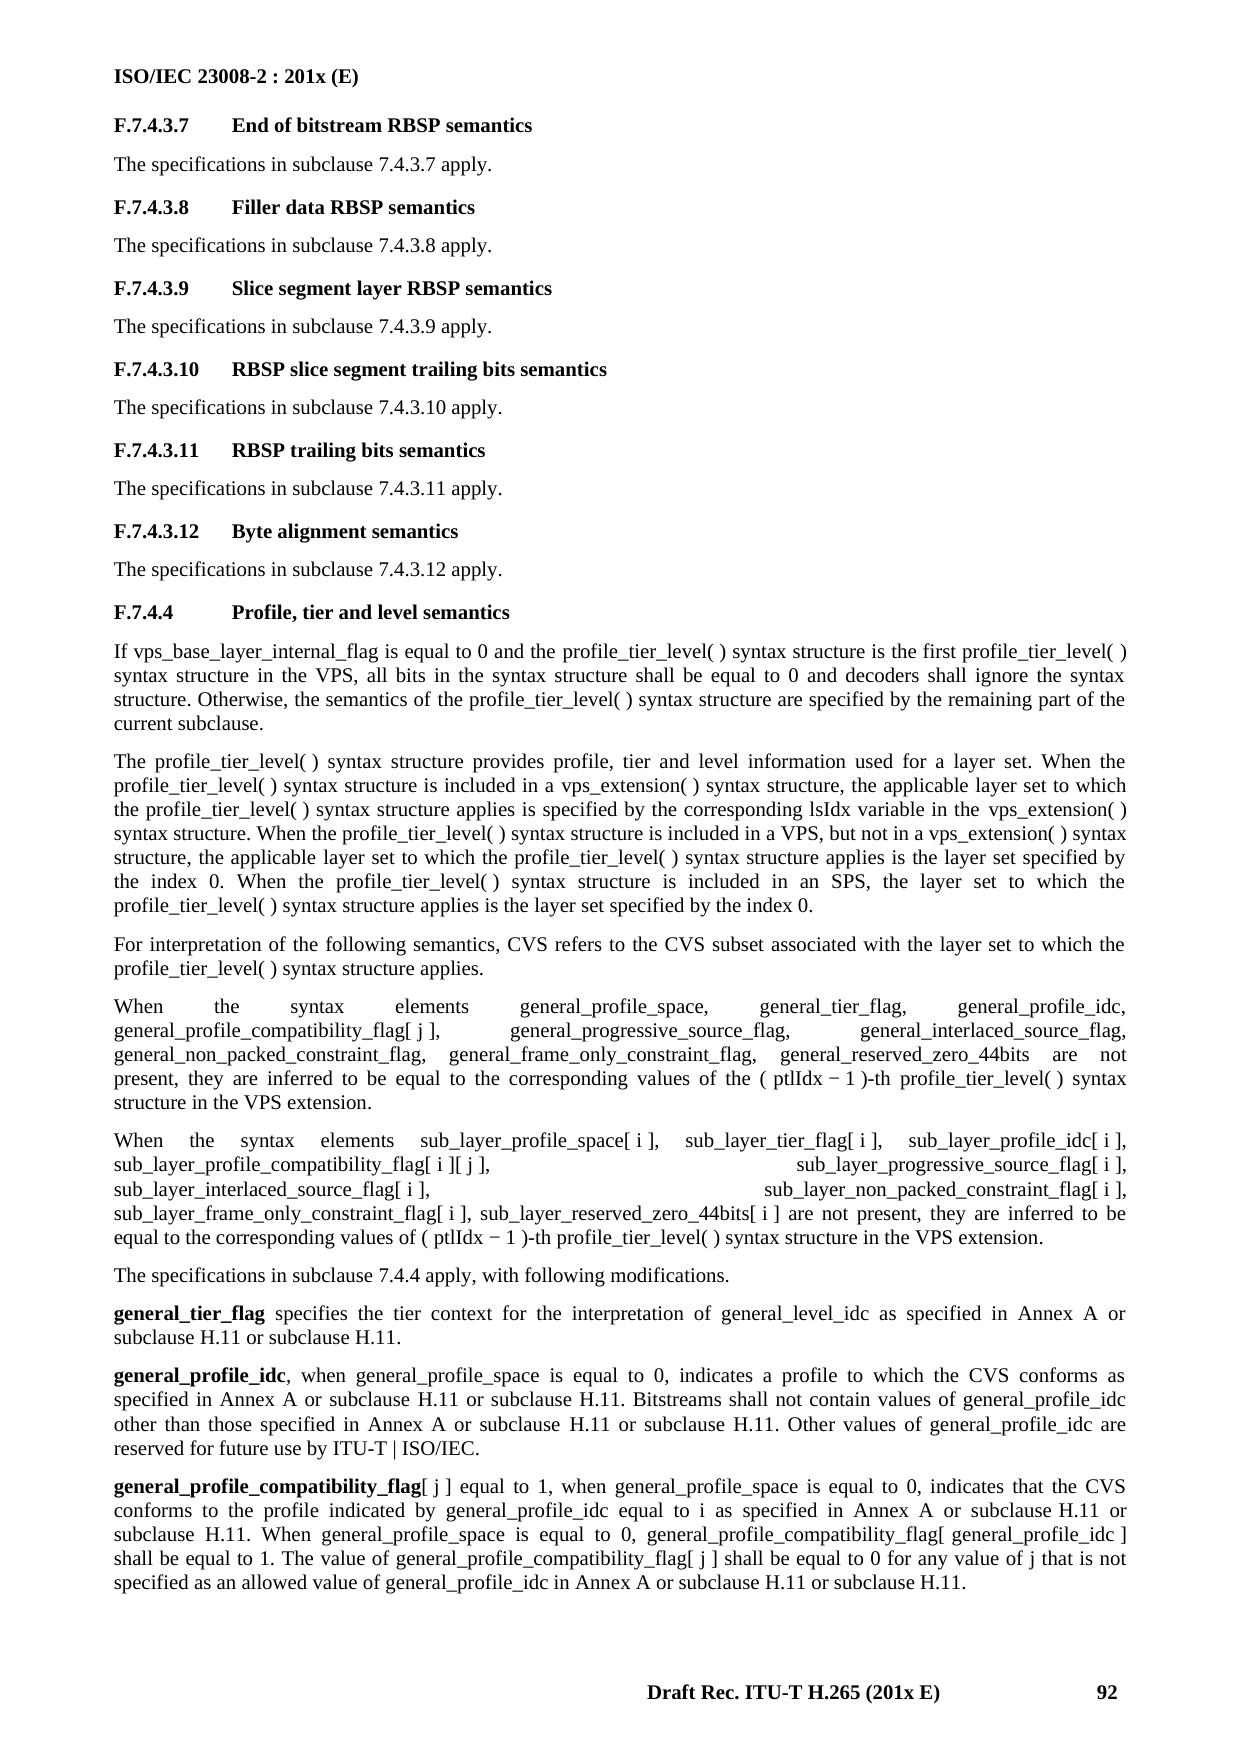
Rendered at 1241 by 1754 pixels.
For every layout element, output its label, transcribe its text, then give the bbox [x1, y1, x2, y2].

text When the syntax elements general_profile_space, general_tier_flag, general_profile_idc, general_profile_compatibility_flag[ j ], general_progressive_source_flag, general_interlaced_source_flag, general_non_packed_constraint_flag, general_frame_only_constraint_flag, general_reserved_zero_44bits are not present, they are inferred to be equal to the corresponding values of the ( ptlIdx − 1 )-th profile_tier_level( ) syntax structure in the VPS extension. [113, 994, 1127, 1114]
text When the syntax elements sub_layer_profile_space[ i ], sub_layer_tier_flag[ i ], sub_layer_profile_idc[ i ], sub_layer_profile_compatibility_flag[ i ][ j ], sub_layer_progressive_source_flag[ i ], sub_layer_interlaced_source_flag[ i ], sub_layer_non_packed_constraint_flag[ i ], sub_layer_frame_only_constraint_flag[ i ], sub_layer_reserved_zero_44bits[ i ] are not present, they are inferred to be equal to the corresponding values of ( ptlIdx − 1 )-th profile_tier_level( ) syntax structure in the VPS extension. [113, 1128, 1127, 1249]
list RBSP trailing bits semantics [113, 438, 1127, 462]
text general_profile_compatibility_flag[ j ] equal to 1, when general_profile_space is equal to 0, indicates that the CVS conforms to the profile indicated by general_profile_idc equal to i as specified in Annex A or subclause G.11 or subclause H.11. When general_profile_space is equal to 0, general_profile_compatibility_flag[ general_profile_idc ] shall be equal to 1. The value of general_profile_compatibility_flag[ j ] shall be equal to 0 for any value of j that is not specified as an allowed value of general_profile_idc in Annex A or subclause G.11 or subclause H.11. [113, 1474, 1127, 1594]
text The specifications in subclause 7.4.3.12 apply. [113, 557, 1127, 581]
text The specifications in subclause 7.4.4 apply, with following modifications. [113, 1263, 1127, 1287]
list RBSP slice segment trailing bits semantics [113, 357, 1127, 381]
list Profile, tier and level semantics [113, 600, 1127, 624]
list End of bitstream RBSP semantics [113, 113, 1127, 137]
text general_tier_flag specifies the tier context for the interpretation of general_level_idc as specified in Annex A or subclause G.11 or subclause H.11. [113, 1301, 1127, 1349]
list Slice segment layer RBSP semantics [113, 276, 1127, 300]
list Filler data RBSP semantics [113, 194, 1127, 219]
text general_profile_idc, when general_profile_space is equal to 0, indicates a profile to which the CVS conforms as specified in Annex A or subclause G.11 or subclause H.11. Bitstreams shall not contain values of general_profile_idc other than those specified in Annex A or subclause G.11 or subclause H.11. Other values of general_profile_idc are reserved for future use by ITU-T | ISO/IEC. [113, 1363, 1127, 1459]
text The specifications in subclause 7.4.3.11 apply. [113, 476, 1127, 500]
text The specifications in subclause 7.4.3.8 apply. [113, 233, 1127, 257]
text For interpretation of the following semantics, CVS refers to the CVS subset associated with the layer set to which the profile_tier_level( ) syntax structure applies. [113, 932, 1127, 980]
list Byte alignment semantics [113, 519, 1127, 543]
text The specifications in subclause 7.4.3.10 apply. [113, 395, 1127, 419]
text The specifications in subclause 7.4.3.9 apply. [113, 314, 1127, 338]
text If vps_base_layer_internal_flag is equal to 0 and the profile_tier_level( ) syntax structure is the first profile_tier_level( ) syntax structure in the VPS, all bits in the syntax structure shall be equal to 0 and decoders shall ignore the syntax structure. Otherwise, the semantics of the profile_tier_level( ) syntax structure are specified by the remaining part of the current subclause. [113, 638, 1127, 735]
text The profile_tier_level( ) syntax structure provides profile, tier and level information used for a layer set. When the profile_tier_level( ) syntax structure is included in a vps_extension( ) syntax structure, the applicable layer set to which the profile_tier_level( ) syntax structure applies is specified by the corresponding lsIdx variable in the vps_extension( ) syntax structure. When the profile_tier_level( ) syntax structure is included in a VPS, but not in a vps_extension( ) syntax structure, the applicable layer set to which the profile_tier_level( ) syntax structure applies is the layer set specified by the index 0. When the profile_tier_level( ) syntax structure is included in an SPS, the layer set to which the profile_tier_level( ) syntax structure applies is the layer set specified by the index 0. [113, 749, 1127, 917]
text The specifications in subclause 7.4.3.7 apply. [113, 152, 1127, 176]
